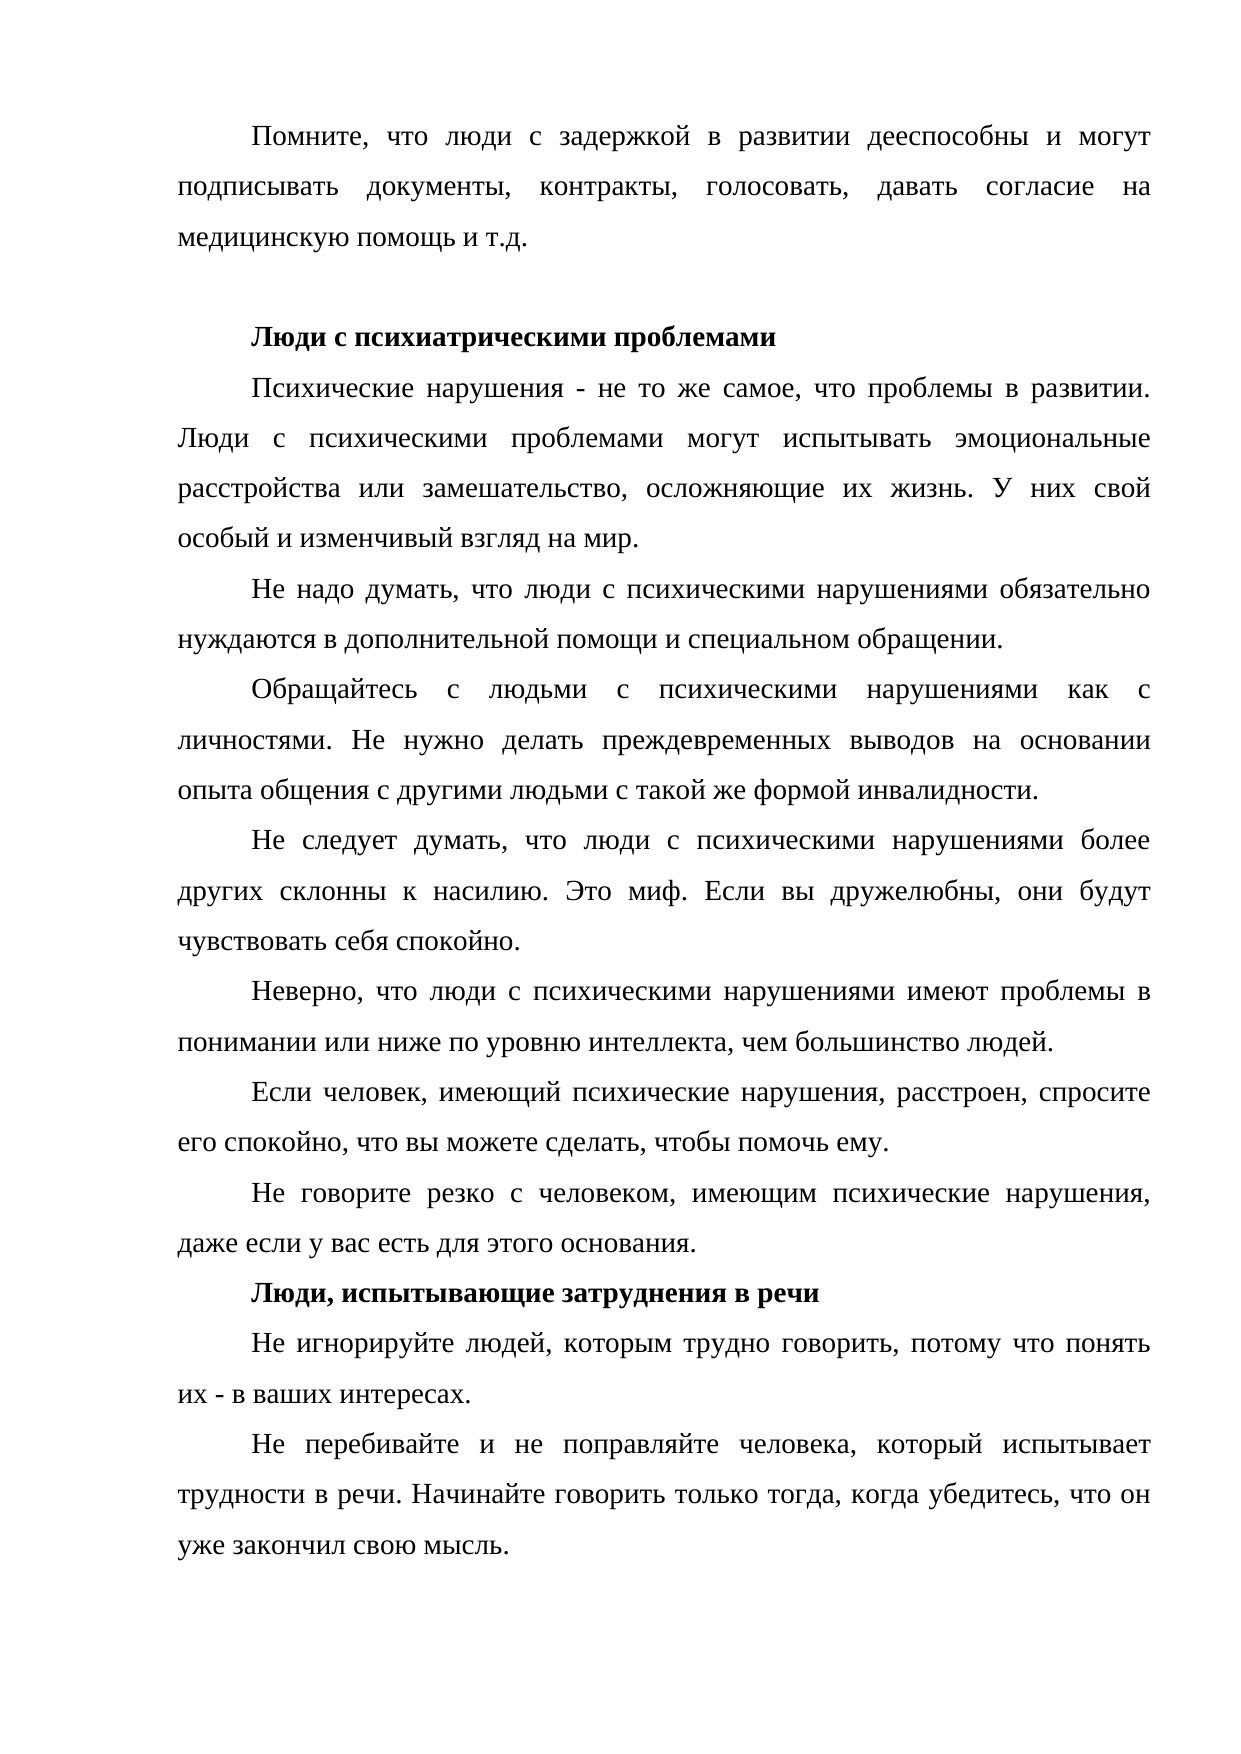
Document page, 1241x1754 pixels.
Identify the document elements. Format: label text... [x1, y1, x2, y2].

text Обращайтесь с людьми с психическими нарушениями как с личностями. Не нужно делать преждевременных выводов на основании опыта общения с другими людьми с такой же формой инвалидности. [177, 672, 1152, 806]
text Не перебивайте и не поправляйте человека, который испытывает трудности в речи. Начинайте говорить только тогда, когда убедитесь, что он уже закончил свою мысль. [177, 1426, 1152, 1560]
text Психические нарушения - не то же самое, что проблемы в развитии. Люди с психическими проблемами могут испытывать эмоциональные расстройства или замешательство, осложняющие их жизнь. У них свой особый и изменчивый взгляд на мир. [177, 370, 1152, 554]
text Если человек, имеющий психические нарушения, расстроен, спросите его спокойно, что вы можете сделать, чтобы помочь ему. [177, 1074, 1152, 1158]
text Люди с психиатрическими проблемами [177, 319, 1152, 353]
text Не следует думать, что люди с психическими нарушениями более других склонны к насилию. Это миф. Если вы дружелюбны, они будут чувствовать себя спокойно. [177, 822, 1152, 957]
text Люди, испытывающие затруднения в речи [177, 1275, 1152, 1309]
text Не игнорируйте людей, которым трудно говорить, потому что понять их - в ваших интересах. [177, 1326, 1152, 1409]
text Не надо думать, что люди с психическими нарушениями обязательно нуждаются в дополнительной помощи и специальном обращении. [177, 571, 1152, 655]
text Помните, что люди с задержкой в развитии дееспособны и могут подписывать документы, контракты, голосовать, давать согласие на медицинскую помощь и т.д. [177, 118, 1152, 252]
text Не говорите резко с человеком, имеющим психические нарушения, даже если у вас есть для этого основания. [177, 1175, 1152, 1258]
text Неверно, что люди с психическими нарушениями имеют проблемы в понимании или ниже по уровню интеллекта, чем большинство людей. [177, 973, 1152, 1057]
